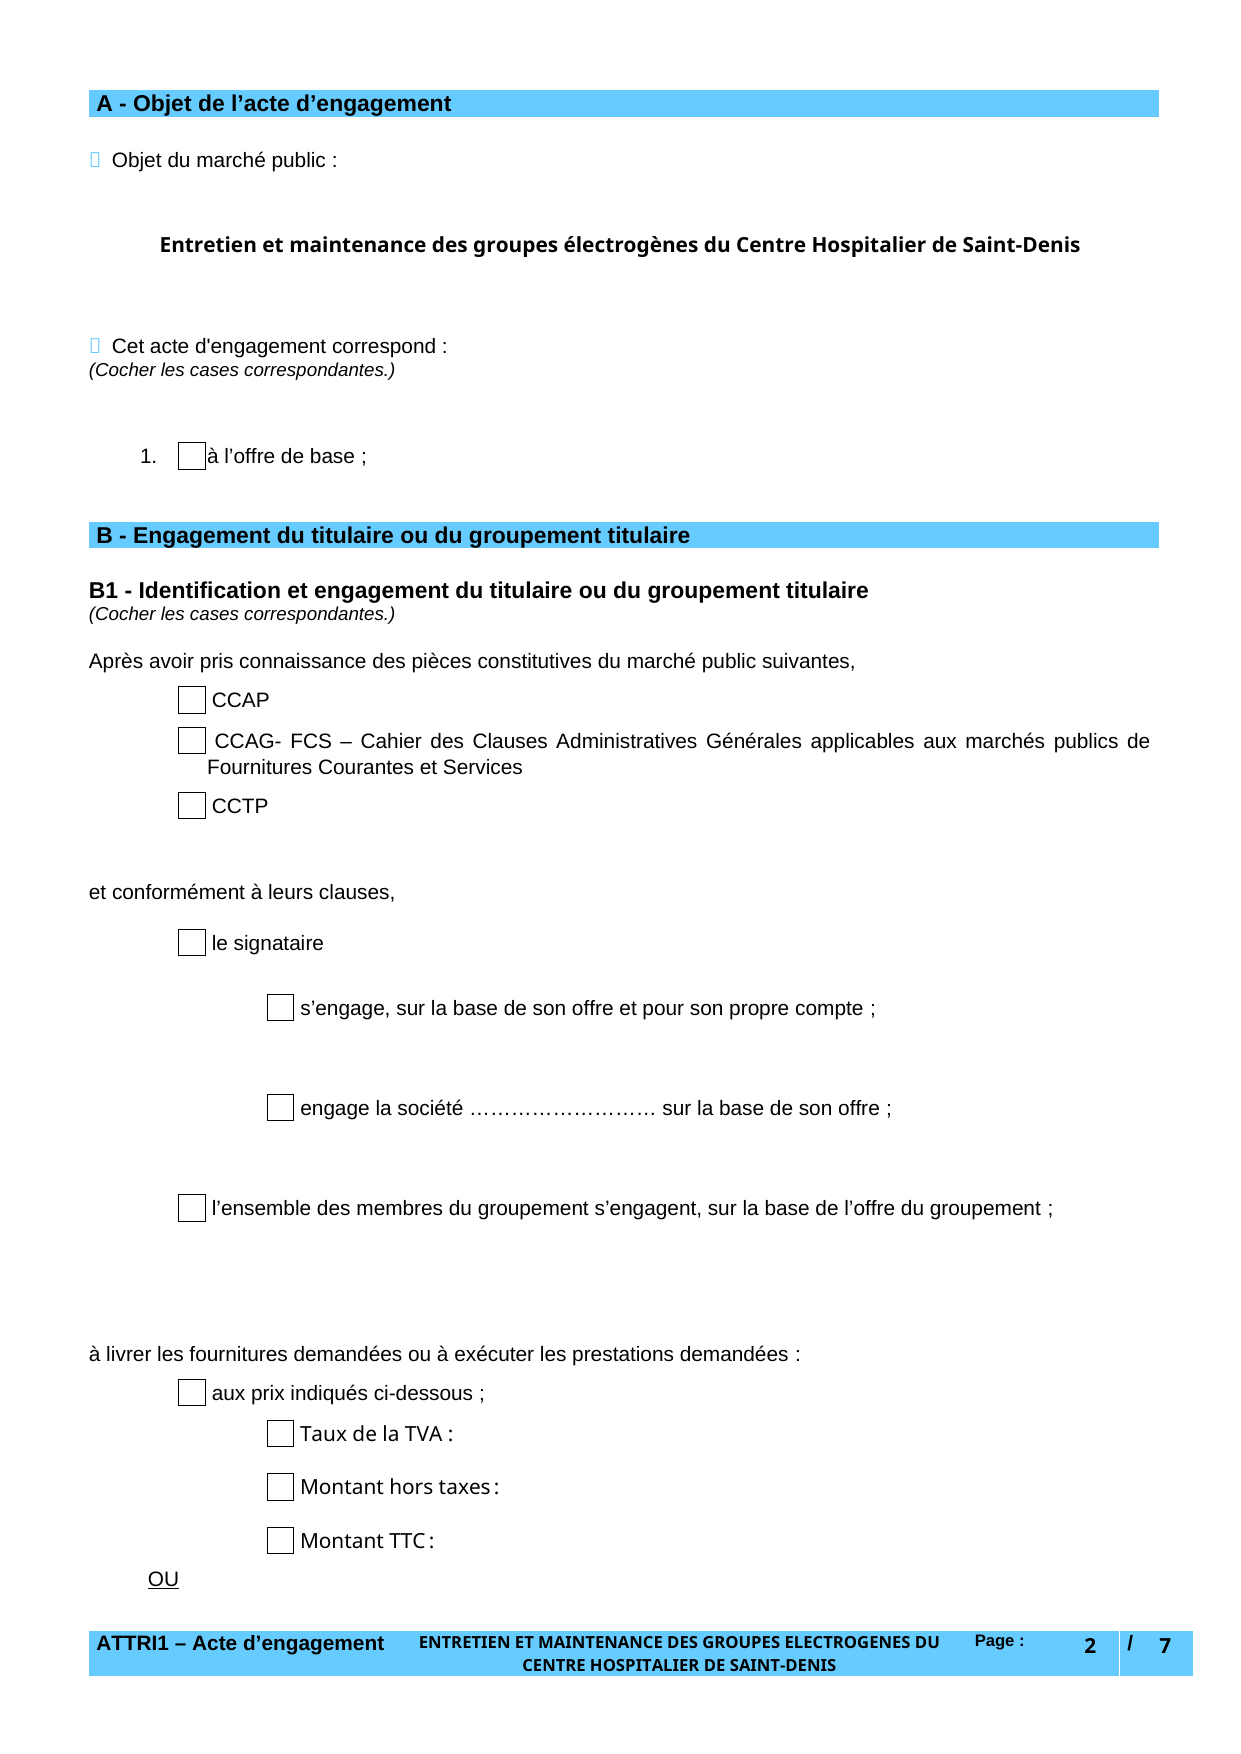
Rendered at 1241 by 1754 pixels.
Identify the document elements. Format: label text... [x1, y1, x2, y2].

text (Cocher les cases correspondantes.) [89, 359, 1152, 381]
text aux prix indiqués ci-dessous ; [89, 1378, 1152, 1406]
text CCTP [177, 791, 1152, 819]
text OU [148, 1567, 1152, 1591]
text le signataire [177, 928, 1152, 956]
text et conformément à leurs clauses, [89, 880, 1152, 904]
text engage la société ……………………… sur la base de son offre ; [266, 1093, 1152, 1121]
text Montant hors taxes : [266, 1472, 1152, 1501]
text CCAP [177, 685, 1152, 714]
text (Cocher les cases correspondantes.) [89, 603, 1152, 625]
text à livrer les fournitures demandées ou à exécuter les prestations demandées : [89, 1342, 1152, 1366]
text Entretien et maintenance des groupes électrogènes du Centre Hospitalier de Saint-Denis [89, 231, 1152, 259]
text CCAG- FCS – Cahier des Clauses Administratives Générales applicables aux marchés publics de Fournitures Courantes et Services [177, 726, 1152, 778]
text Après avoir pris connaissance des pièces constitutives du marché public suivantes, [89, 649, 1152, 673]
text s’engage, sur la base de son offre et pour son propre compte ; [266, 993, 1152, 1021]
table_header A - Objet de l’acte d’engagement [89, 90, 1159, 117]
text Montant TTC : [266, 1526, 1152, 1554]
table_header B - Engagement du titulaire ou du groupement titulaire [89, 522, 1159, 548]
text Taux de la TVA : [266, 1419, 1152, 1447]
subtitle B1 - Identification et engagement du titulaire ou du groupement titulaire [89, 577, 1152, 603]
text  Cet acte d'engagement correspond : [89, 331, 1152, 359]
list à l’offre de base ; [140, 441, 1152, 470]
text l’ensemble des membres du groupement s’engagent, sur la base de l’offre du groupement ; [177, 1193, 1152, 1222]
text  Objet du marché public : [89, 145, 1152, 174]
